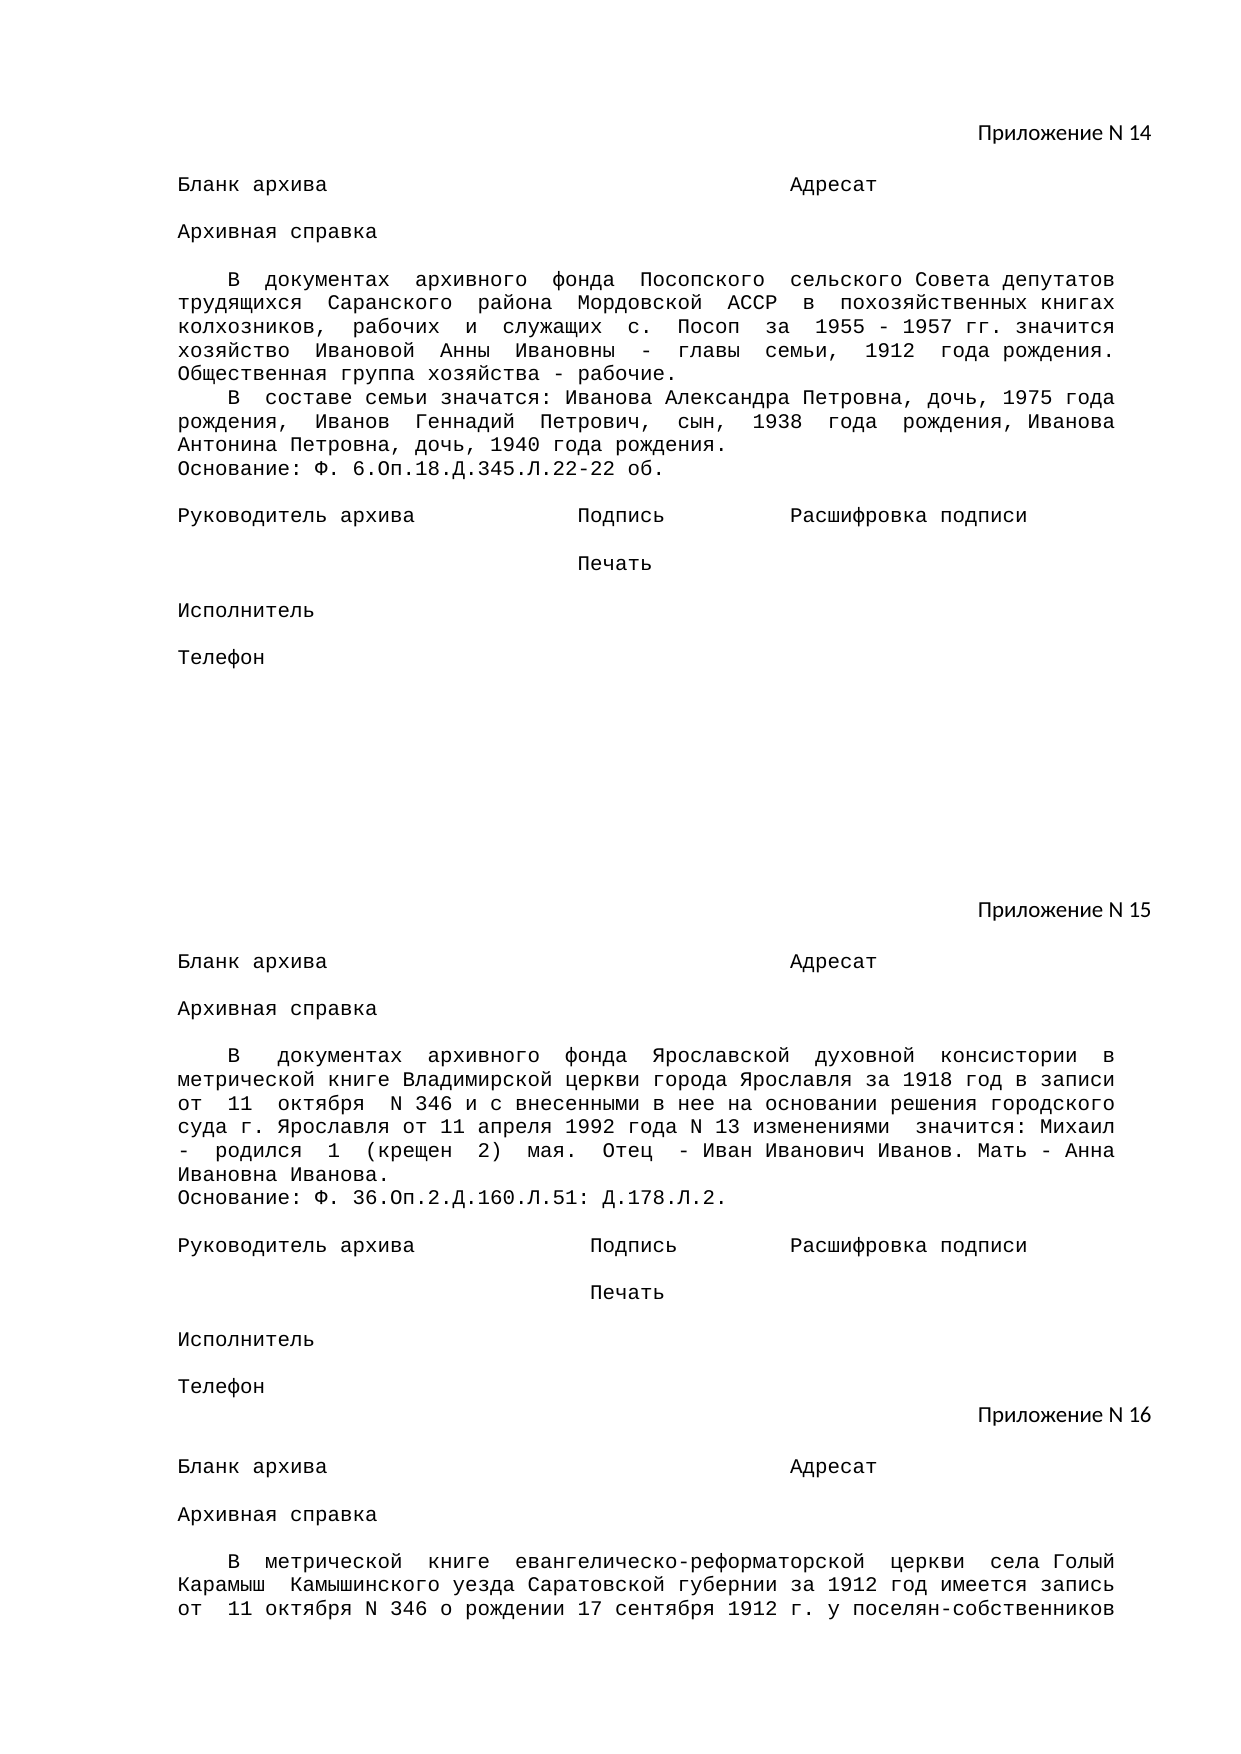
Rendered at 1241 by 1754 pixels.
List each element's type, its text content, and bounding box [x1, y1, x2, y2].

text Основание: Ф. 6.Оп.18.Д.345.Л.22-22 об. [177, 458, 1152, 482]
text Исполнитель [177, 600, 1152, 623]
text Приложение N 15 [177, 895, 1152, 923]
text хозяйство Ивановой Анны Ивановны - главы семьи, 1912 года рождения. [177, 340, 1152, 363]
text от 11 октября N 346 о рождении 17 сентября 1912 г. у поселян-собственников [177, 1598, 1152, 1622]
text суда г. Ярославля от 11 апреля 1992 года N 13 изменениями значится: Михаил [177, 1116, 1152, 1140]
text Основание: Ф. 36.Оп.2.Д.160.Л.51: Д.178.Л.2. [177, 1187, 1152, 1211]
text Ивановна Иванова. [177, 1164, 1152, 1187]
text метрической книге Владимирской церкви города Ярославля за 1918 год в записи [177, 1069, 1152, 1093]
text Архивная справка [177, 1503, 1152, 1527]
text Исполнитель [177, 1329, 1152, 1353]
text В документах архивного фонда Ярославской духовной консистории в [177, 1046, 1152, 1069]
text - родился 1 (крещен 2) мая. Отец - Иван Иванович Иванов. Мать - Анна [177, 1140, 1152, 1164]
text Антонина Петровна, дочь, 1940 года рождения. [177, 434, 1152, 458]
text Карамыш Камышинского уезда Саратовской губернии за 1912 год имеется запись [177, 1574, 1152, 1598]
text Печать [177, 1282, 1152, 1306]
text Архивная справка [177, 221, 1152, 245]
text от 11 октября N 346 и с внесенными в нее на основании решения городского [177, 1093, 1152, 1116]
text Бланк архива Адресат [177, 951, 1152, 974]
text Руководитель архива Подпись Расшифровка подписи [177, 505, 1152, 529]
text рождения, Иванов Геннадий Петрович, сын, 1938 года рождения, Иванова [177, 411, 1152, 434]
text Архивная справка [177, 998, 1152, 1022]
text В составе семьи значатся: Иванова Александра Петровна, дочь, 1975 года [177, 387, 1152, 411]
text Руководитель архива Подпись Расшифровка подписи [177, 1235, 1152, 1258]
text Телефон [177, 647, 1152, 671]
text Бланк архива Адресат [177, 1456, 1152, 1480]
text трудящихся Саранского района Мордовской АССР в похозяйственных книгах [177, 292, 1152, 316]
text Печать [177, 552, 1152, 576]
text Общественная группа хозяйства - рабочие. [177, 363, 1152, 387]
text Бланк архива Адресат [177, 174, 1152, 198]
text колхозников, рабочих и служащих с. Посоп за 1955 - 1957 гг. значится [177, 316, 1152, 340]
text В документах архивного фонда Посопского сельского Совета депутатов [177, 269, 1152, 292]
text Приложение N 16 [177, 1400, 1152, 1428]
text Телефон [177, 1377, 1152, 1400]
text Приложение N 14 [177, 118, 1152, 146]
text В метрической книге евангелическо-реформаторской церкви села Голый [177, 1551, 1152, 1574]
